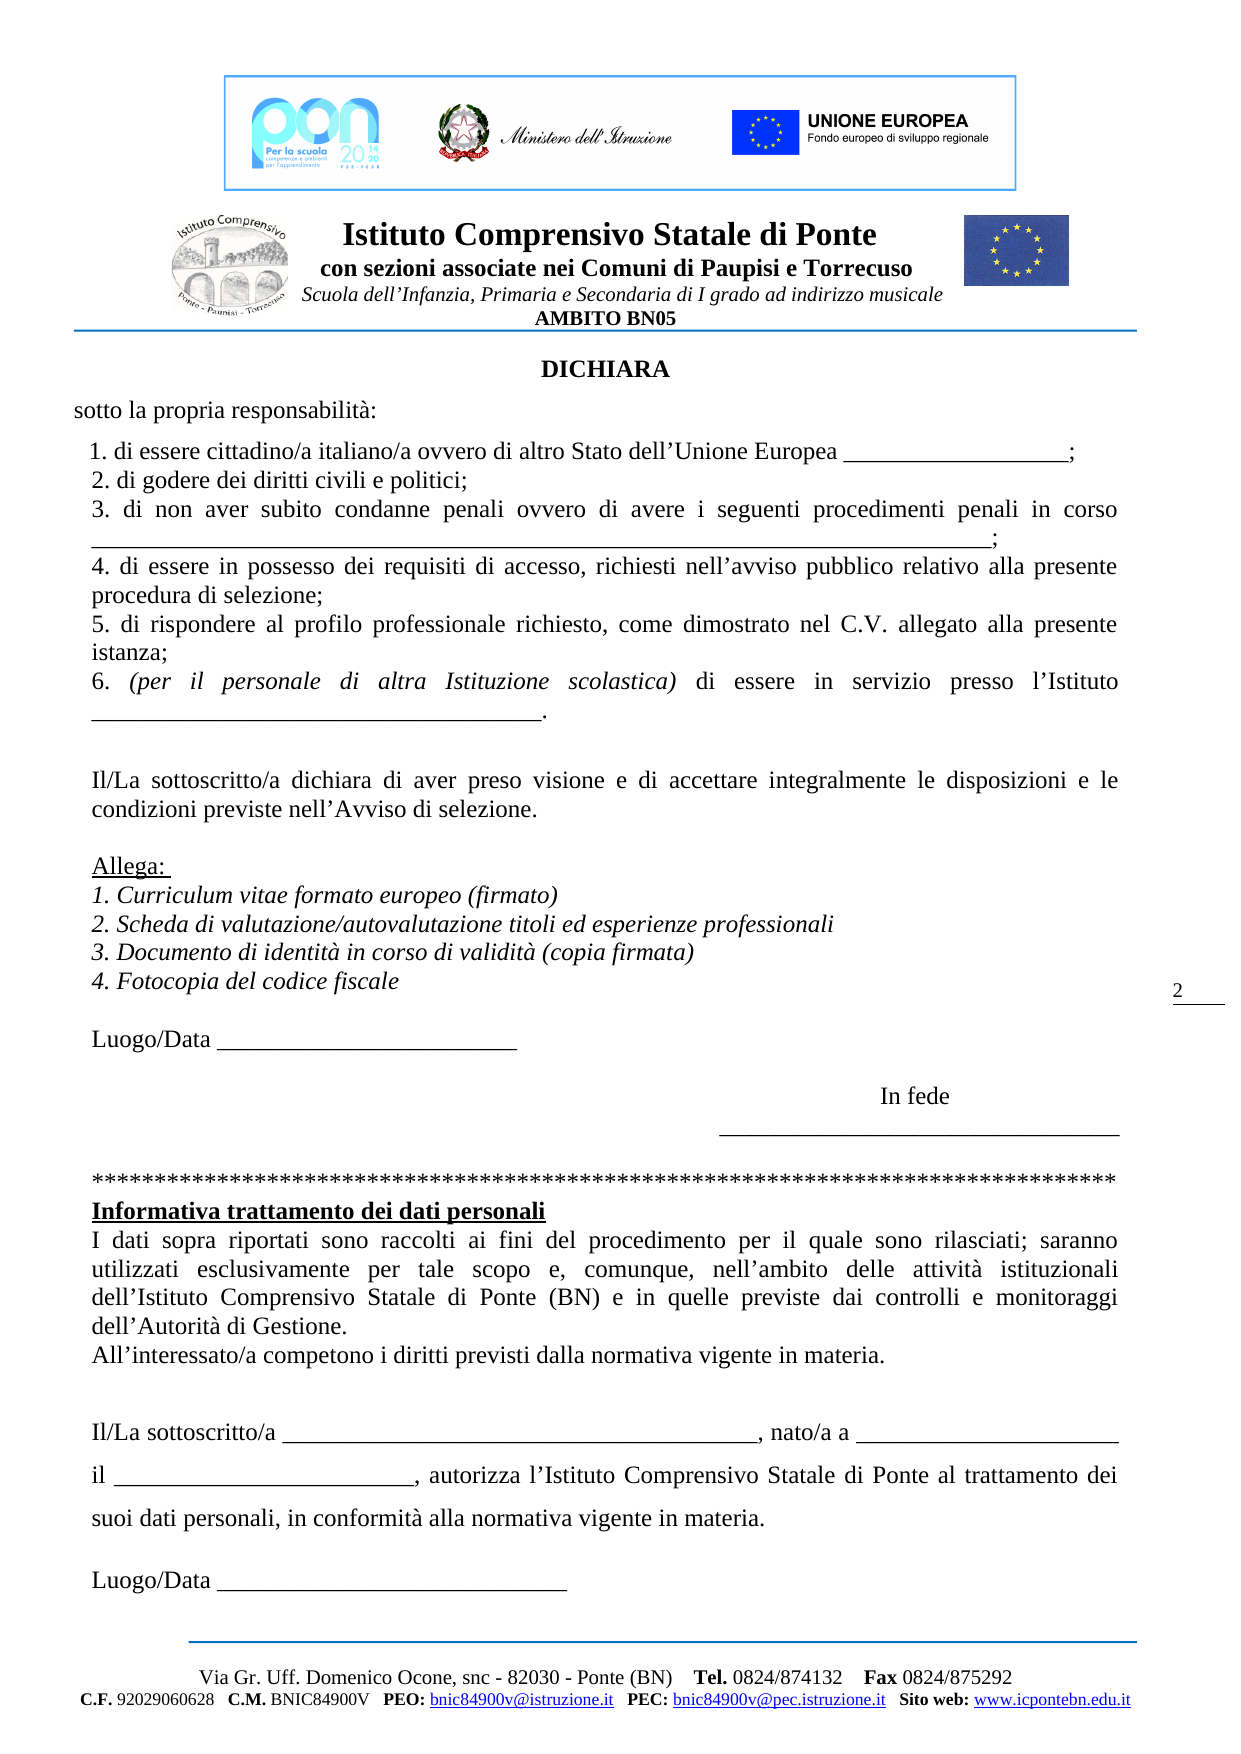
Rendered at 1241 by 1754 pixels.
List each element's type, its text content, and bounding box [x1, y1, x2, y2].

text ________________________________ [91, 1110, 1119, 1139]
text ********************************************************************************** [91, 1167, 1119, 1196]
text 1. Curriculum vitae formato europeo (firmato) [91, 880, 1119, 909]
text Informativa trattamento dei dati personali [91, 1196, 1119, 1225]
text 6. (per il personale di altra Istituzione scolastica) di essere in servizio presso l’Istituto ____________________________________. [91, 666, 1119, 724]
text DICHIARA [91, 354, 1119, 382]
text 2. di godere dei diritti civili e politici; [91, 465, 1119, 494]
text 5. di rispondere al profilo professionale richiesto, come dimostrato nel C.V. allegato alla presente istanza; [91, 609, 1119, 666]
text All’interessato/a competono i diritti previsti dalla normativa vigente in materia. [91, 1340, 1119, 1369]
text sotto la propria responsabilità: [74, 395, 1119, 424]
text 4. di essere in possesso dei requisiti di accesso, richiesti nell’avviso pubblico relativo alla presente procedura di selezione; [91, 551, 1119, 609]
picture [223, 75, 1017, 191]
picture [171, 215, 288, 317]
text 3. Documento di identità in corso di validità (copia firmata) [91, 937, 1119, 966]
text Luogo/Data ____________________________ [91, 1565, 1119, 1594]
text Allega: [91, 851, 1119, 880]
text 3. di non aver subito condanne penali ovvero di avere i seguenti procedimenti penali in corso ________________________________________________________________________; [91, 494, 1119, 551]
text 4. Fotocopia del codice fiscale [91, 966, 1119, 995]
text Il/La sottoscritto/a ______________________________________, nato/a a _____________________ il ________________________, autorizza l’Istituto Comprensivo Statale di Ponte al trattamento dei suoi dati personali, in conformità alla normativa vigente in materia. [91, 1417, 1119, 1532]
text I dati sopra riportati sono raccolti ai fini del procedimento per il quale sono rilasciati; saranno utilizzati esclusivamente per tale scopo e, comunque, nell’ambito delle attività istituzionali dell’Istituto Comprensivo Statale di Ponte (BN) e in quelle previste dai controlli e monitoraggi dell’Autorità di Gestione. [91, 1225, 1119, 1340]
text Il/La sottoscritto/a dichiara di aver preso visione e di accettare integralmente le disposizioni e le condizioni previste nell’Avviso di selezione. [91, 765, 1119, 822]
text Luogo/Data ________________________ [91, 1024, 1119, 1052]
text 2. Scheda di valutazione/autovalutazione titoli ed esperienze professionali [91, 909, 1119, 937]
text 1. di essere cittadino/a italiano/a ovvero di altro Stato dell’Unione Europea __________________; [88, 436, 1137, 465]
text In fede [91, 1081, 1119, 1110]
picture [964, 215, 1069, 286]
